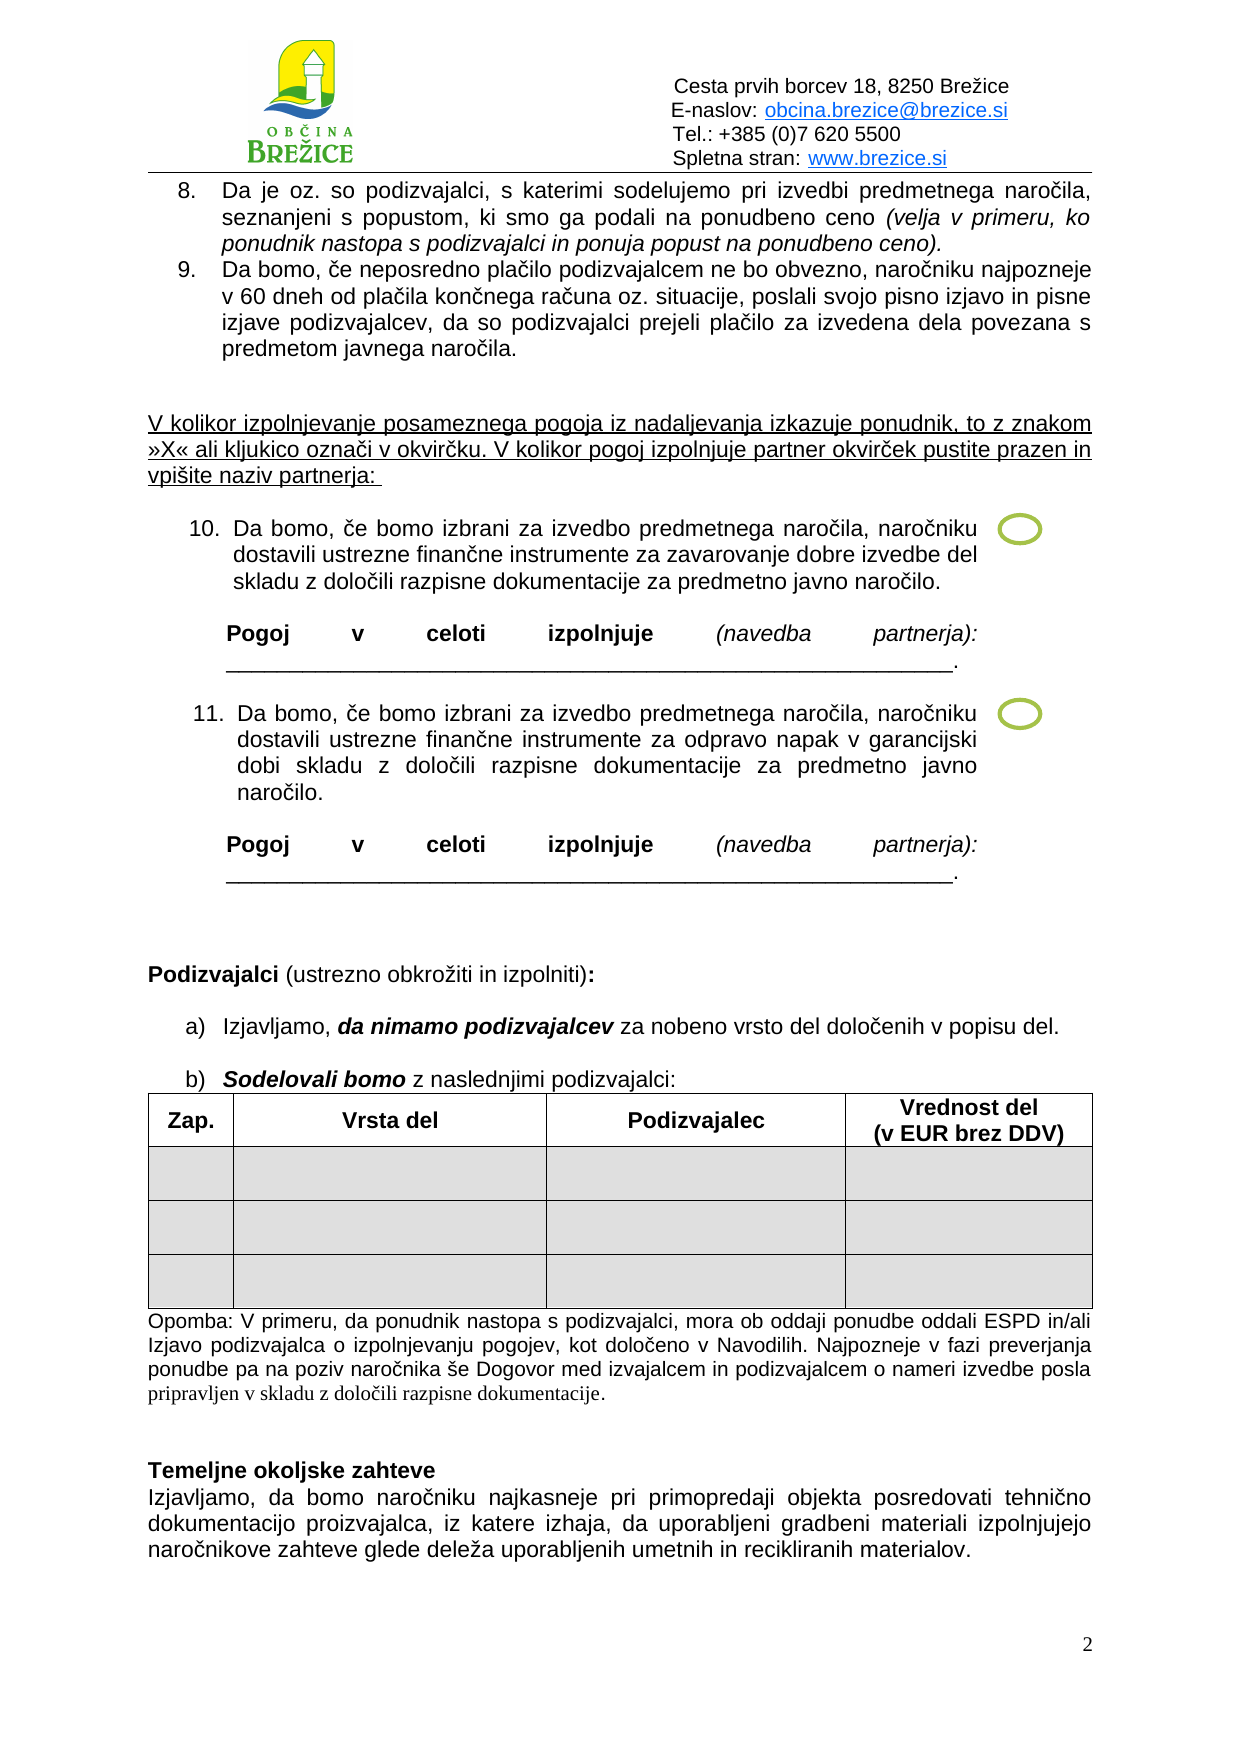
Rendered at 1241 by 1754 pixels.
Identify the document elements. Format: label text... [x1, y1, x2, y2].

table_cell [149, 1147, 233, 1200]
list Da bomo, če neposredno plačilo podizvajalcem ne bo obvezno, naročniku najpozneje v 60 dneh od plačila končnega računa oz. situacije, poslali svojo pisno izjavo in pisne izjave podizvajalcev, da so podizvajalci prejeli plačilo za izvedena dela povezana s predmetom javnega naročila. [177, 256, 1092, 362]
table_cell [149, 1201, 233, 1254]
table_cell [234, 1201, 546, 1254]
table_cell [846, 1255, 1092, 1307]
list Izjavljamo, da nimamo podizvajalcev za nobeno vrsto del določenih v popisu del. [185, 1013, 1092, 1040]
table_cell [989, 700, 1091, 910]
table_cell [547, 1201, 845, 1254]
list Sodelovali bomo z naslednjimi podizvajalci: [185, 1066, 1092, 1092]
table_cell [234, 1255, 546, 1307]
table_cell [547, 1147, 845, 1200]
table_cell Da bomo, če bomo izbrani za izvedbo predmetnega naročila, naročniku dostavili ustrezne finančne instrumente za odpravo napak v garancijski dobi skladu z določili razpisne dokumentacije za predmetno javno naročilo. Pogoj v celoti izpolnjuje (navedba partnerja): _________________________________________________________. [148, 700, 989, 910]
text V kolikor izpolnjevanje posameznega pogoja iz nadaljevanja izkazuje ponudnik, to z znakom »X« ali kljukico označi v okvirčku. V kolikor pogoj izpolnjuje partner okvirček pustite prazen in vpišite naziv partnerja: [148, 460, 1092, 489]
table_header Zap. [149, 1094, 233, 1146]
list Da je oz. so podizvajalci, s katerimi sodelujemo pri izvedbi predmetnega naročila, seznanjeni s popustom, ki smo ga podali na ponudbeno ceno (velja v primeru, ko ponudnik nastopa s podizvajalci in ponuja popust na ponudbeno ceno). [177, 177, 1092, 256]
table_cell [234, 1147, 546, 1200]
table_cell [547, 1255, 845, 1307]
text V kolikor izpolnjevanje posameznega pogoja iz nadaljevanja izkazuje ponudnik, to z znakom »X« ali kljukico označi v okvirčku. V kolikor pogoj izpolnjuje partner okvirček pustite prazen in vpišite naziv partnerja: [148, 434, 1092, 459]
text V kolikor izpolnjevanje posameznega pogoja iz nadaljevanja izkazuje ponudnik, to z znakom »X« ali kljukico označi v okvirčku. V kolikor pogoj izpolnjuje partner okvirček pustite prazen in vpišite naziv partnerja: [148, 409, 1092, 432]
table_header Da bomo, če bomo izbrani za izvedbo predmetnega naročila, naročniku dostavili ustrezne finančne instrumente za zavarovanje dobre izvedbe del skladu z določili razpisne dokumentacije za predmetno javno naročilo. Pogoj v celoti izpolnjuje (navedba partnerja): _________________________________________________________. [148, 515, 989, 699]
table_cell [846, 1201, 1092, 1254]
table_cell [846, 1147, 1092, 1200]
table_header Vrsta del [234, 1094, 546, 1146]
picture [247, 40, 353, 163]
text Izjavljamo, da bomo naročniku najkasneje pri primopredaji objekta posredovati tehnično dokumentacijo proizvajalca, iz katere izhaja, da uporabljeni gradbeni materiali izpolnjujejo naročnikove zahteve glede deleža uporabljenih umetnih in recikliranih materialov. [148, 1483, 1092, 1563]
table_cell [149, 1255, 233, 1307]
text Temeljne okoljske zahteve [148, 1457, 1092, 1483]
table_header [989, 515, 1091, 699]
table_header Vrednost del (v EUR brez DDV) [846, 1094, 1092, 1146]
text Podizvajalci (ustrezno obkrožiti in izpolniti): [148, 961, 1092, 987]
table_header Podizvajalec [547, 1094, 845, 1146]
text Opomba: V primeru, da ponudnik nastopa s podizvajalci, mora ob oddaji ponudbe oddali ESPD in/ali Izjavo podizvajalca o izpolnjevanju pogojev, kot določeno v Navodilih. Najpozneje v fazi preverjanja ponudbe pa na poziv naročnika še Dogovor med izvajalcem in podizvajalcem o nameri izvedbe posla pripravljen v skladu z določili razpisne dokumentacije. [148, 1309, 1092, 1404]
